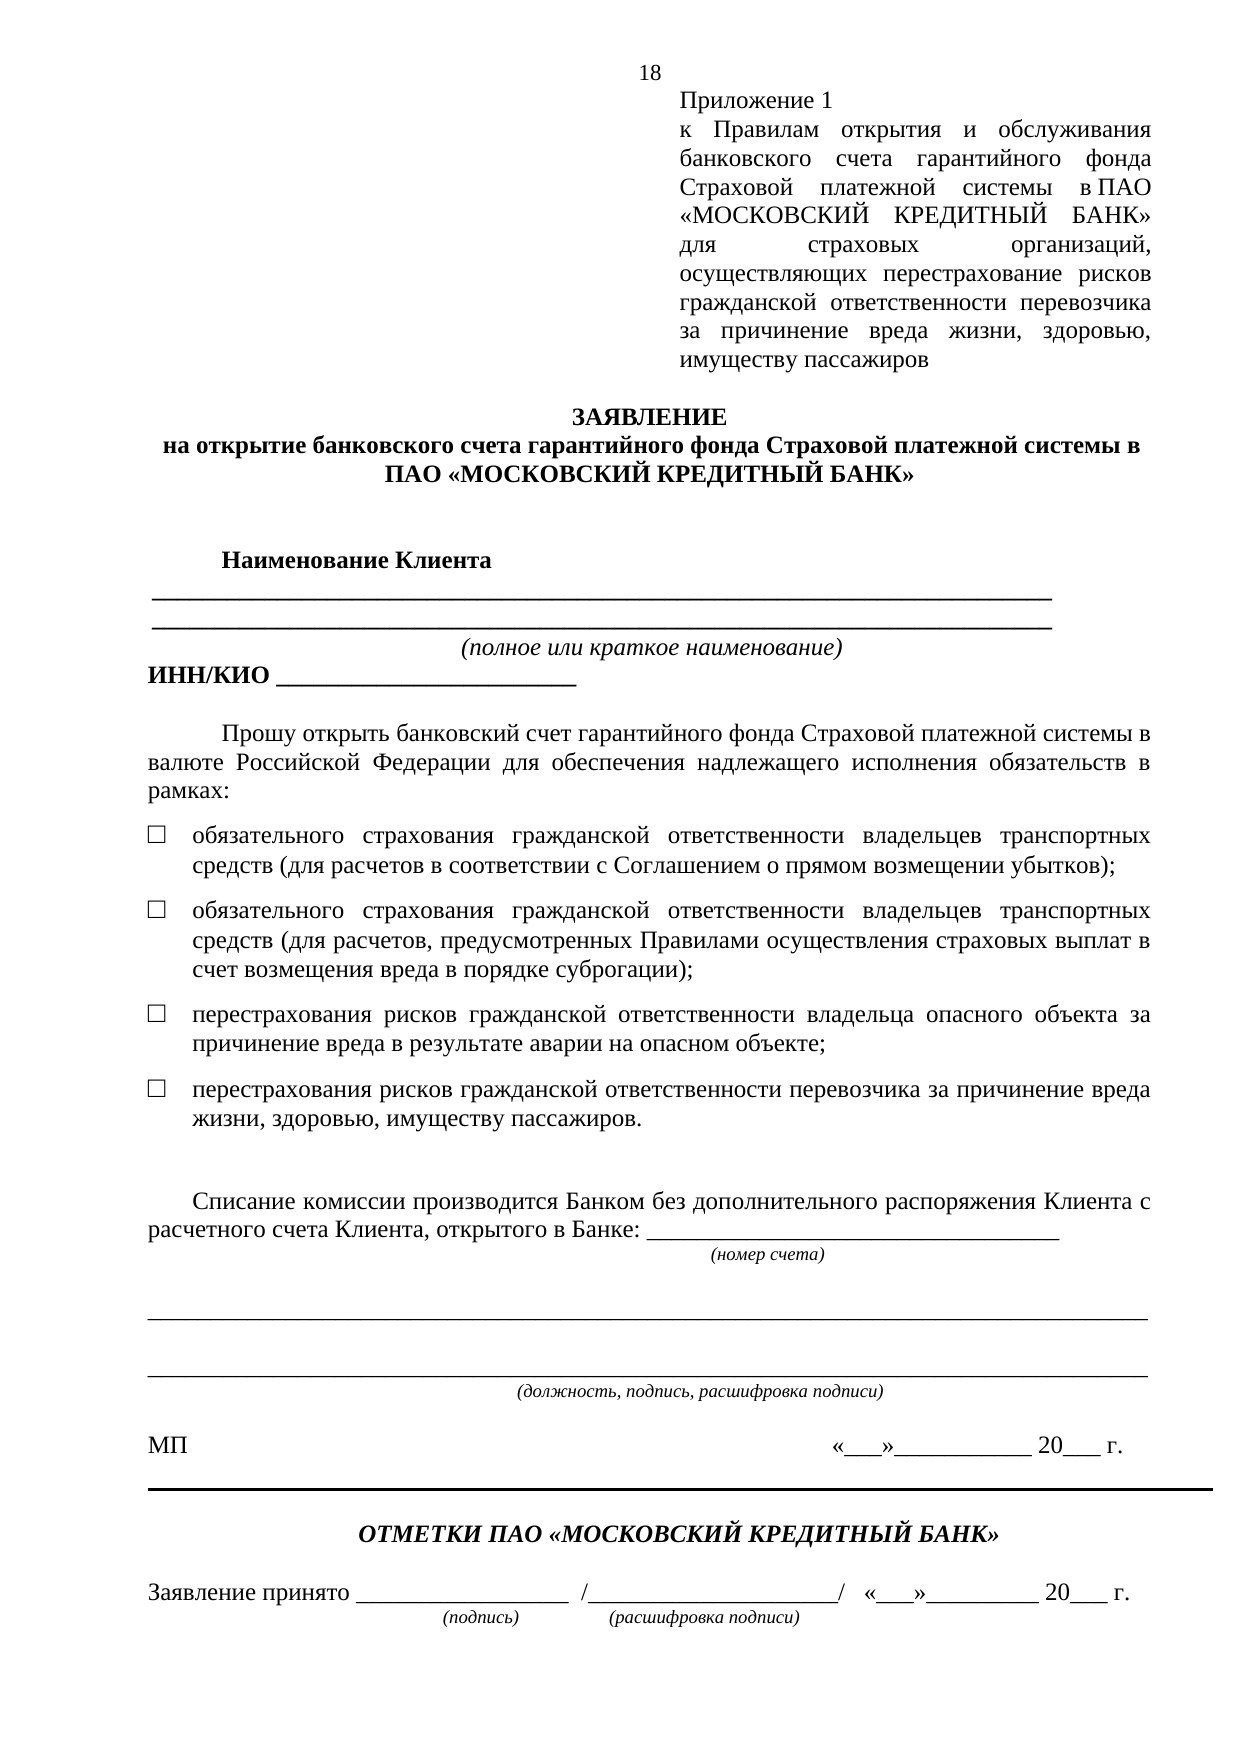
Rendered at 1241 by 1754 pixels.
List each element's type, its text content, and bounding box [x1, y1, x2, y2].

text ИНН/КИО ________________________ [148, 660, 1152, 689]
text ________________________________________________________________________ [148, 603, 1152, 632]
text Наименование Клиента [148, 545, 1152, 574]
text ________________________________________________________________________ [148, 574, 1152, 603]
text Заявление принято _________________ /____________________/ «___»_________ 20___ г. [148, 1577, 1152, 1606]
text ________________________________________________________________________________ [148, 1351, 1152, 1380]
text Приложение 1 [679, 85, 1152, 114]
list обязательного страхования гражданской ответственности владельцев транспортных средств (для расчетов, предусмотренных Правилами осуществления страховых выплат в счет возмещения вреда в порядке суброгации); [148, 891, 1152, 982]
text (полное или краткое наименование) [148, 632, 1152, 660]
text МП «___»___________ 20___ г. [148, 1430, 1152, 1459]
text Прошу открыть банковский счет гарантийного фонда Страховой платежной системы в валюте Российской Федерации для обеспечения надлежащего исполнения обязательств в рамках: [148, 718, 1152, 804]
text Списание комиссии производится Банком без дополнительного распоряжения Клиента с расчетного счета Клиента, открытого в Банке: _________________________________ [148, 1186, 1152, 1243]
text (подпись) (расшифровка подписи) [369, 1606, 1152, 1627]
text (номер счета) [148, 1243, 1152, 1265]
list перестрахования рисков гражданской ответственности перевозчика за причинение вреда жизни, здоровью, имуществу пассажиров. [148, 1070, 1152, 1132]
list обязательного страхования гражданской ответственности владельцев транспортных средств (для расчетов в соответствии с Соглашением о прямом возмещении убытков); [148, 817, 1152, 879]
text ОТМЕТКИ ПАО «МОСКОВСКИЙ КРЕДИТНЫЙ БАНК» [148, 1519, 1213, 1548]
list перестрахования рисков гражданской ответственности владельца опасного объекта за причинение вреда в результате аварии на опасном объекте; [148, 995, 1152, 1057]
text ЗАЯВЛЕНИЕ [148, 402, 1152, 430]
text ________________________________________________________________________________ [148, 1294, 1152, 1322]
text к Правилам открытия и обслуживания банковского счета гарантийного фонда Страховой платежной системы в ПАО «МОСКОВСКИЙ КРЕДИТНЫЙ БАНК» для страховых организаций, осуществляющих перестрахование рисков гражданской ответственности перевозчика за причинение вреда жизни, здоровью, имуществу пассажиров [679, 114, 1152, 373]
text (должность, подпись, расшифровка подписи) [517, 1380, 1152, 1401]
text на открытие банковского счета гарантийного фонда Страховой платежной системы в ПАО «МОСКОВСКИЙ КРЕДИТНЫЙ БАНК» [148, 430, 1152, 488]
